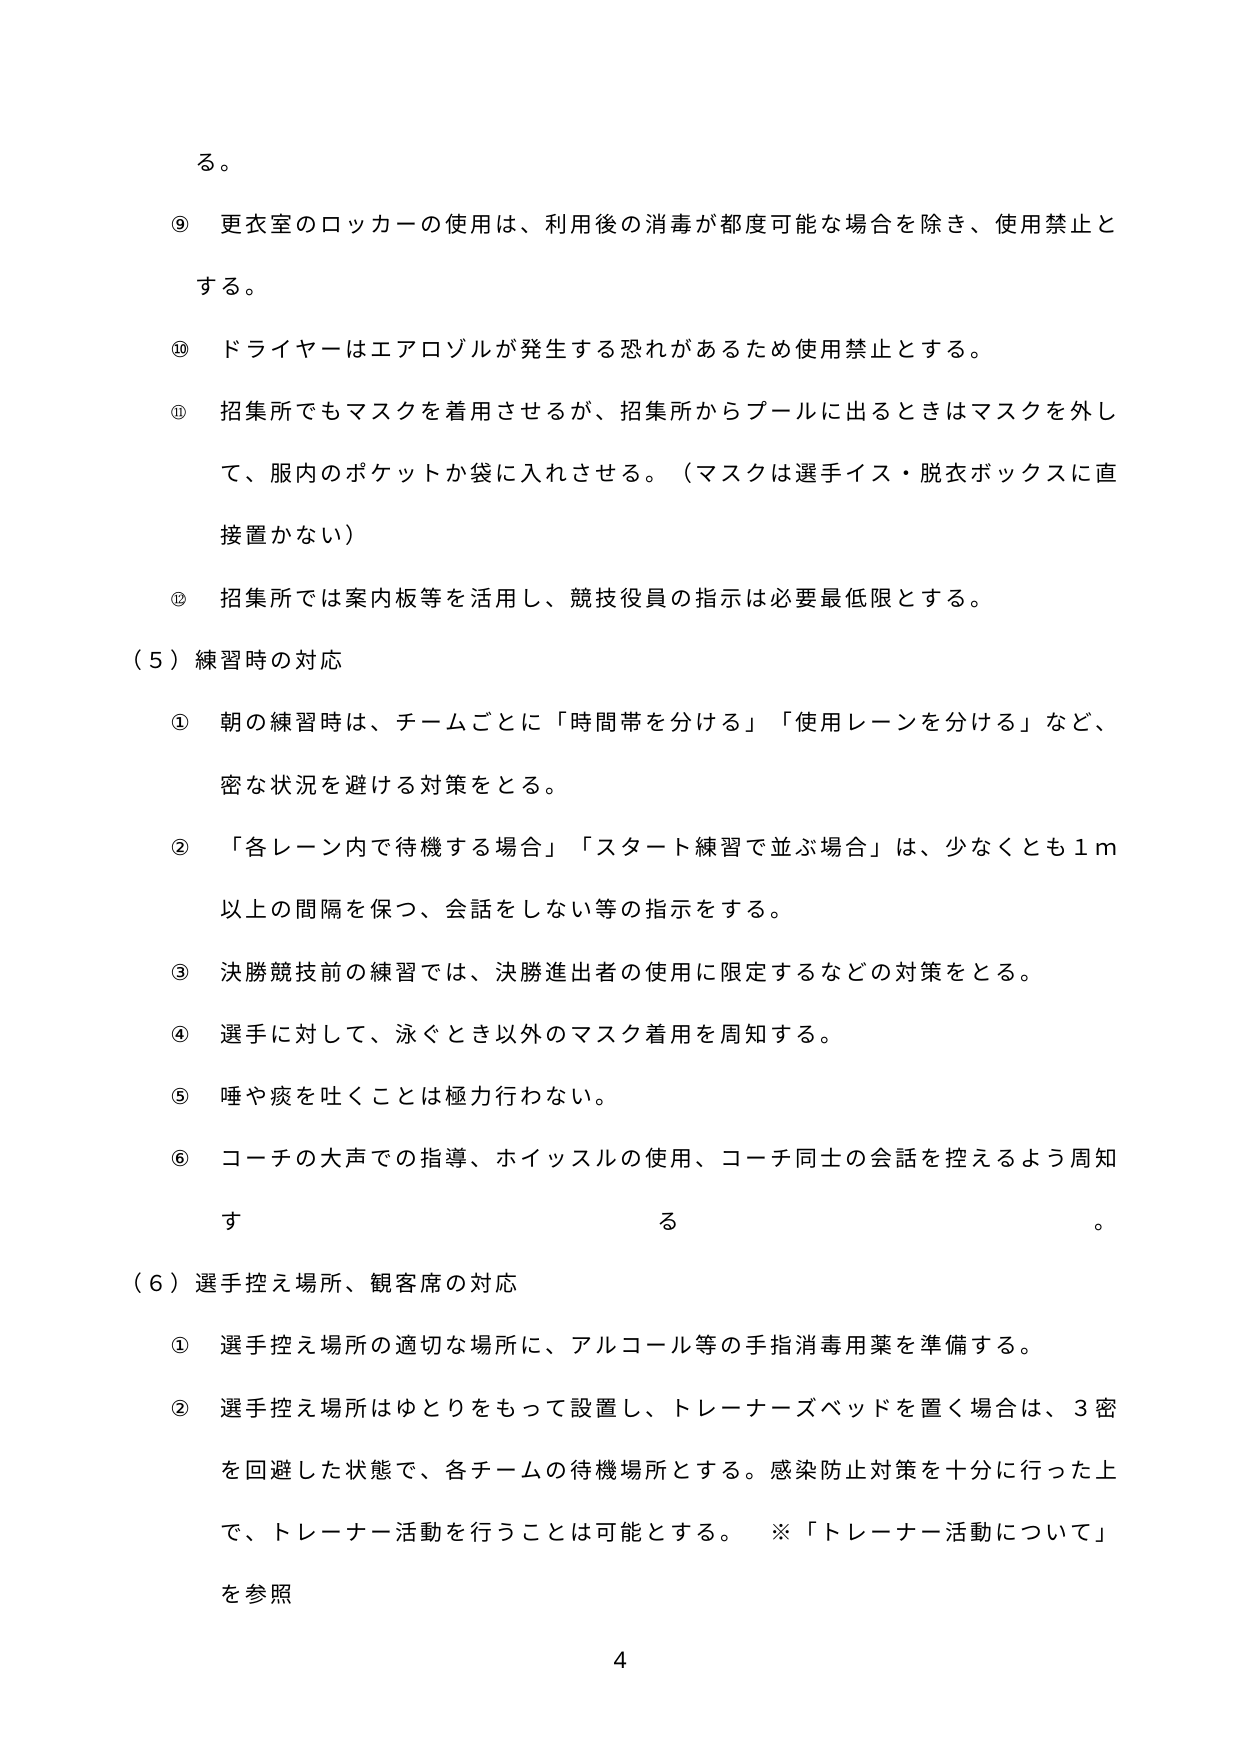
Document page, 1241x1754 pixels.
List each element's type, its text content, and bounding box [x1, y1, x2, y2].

text ⑪ 招集所でもマスクを着用させるが、招集所からプールに出るときはマスクを外して、服内のポケットか袋に入れさせる。（マスクは選手イス・脱衣ボックスに直接置かない） [169, 379, 1120, 566]
text （５）練習時の対応 [120, 628, 1120, 690]
text ① 選手控え場所の適切な場所に、アルコール等の手指消毒用薬を準備する。 [120, 1313, 1120, 1375]
text ② 「各レーン内で待機する場合」「スタート練習で並ぶ場合」は、少なくとも１ｍ以上の間隔を保つ、会話をしない等の指示をする。 [167, 815, 1120, 939]
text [169, 129, 1120, 192]
text ⑫ 招集所では案内板等を活用し、競技役員の指示は必要最低限とする。 [169, 566, 1120, 628]
text ① 朝の練習時は、チームごとに「時間帯を分ける」「使用レーンを分ける」など、密な状況を避ける対策をとる。 [169, 690, 1120, 815]
text ③ 決勝競技前の練習では、決勝進出者の使用に限定するなどの対策をとる。 [169, 939, 1120, 1002]
text ② 選手控え場所はゆとりをもって設置し、トレーナーズベッドを置く場合は、３密を回避した状態で、各チームの待機場所とする。感染防止対策を十分に行った上で、トレーナー活動を行うことは可能とする。 ※「トレーナー活動について」を参照 [167, 1375, 1120, 1624]
text ⑤ 唾や痰を吐くことは極力行わない。 [167, 1064, 1120, 1126]
text ⑨ 更衣室のロッカーの使用は、利用後の消毒が都度可能な場合を除き、使用禁止とする。 [169, 192, 1120, 316]
text ⑩ ドライヤーはエアロゾルが発生する恐れがあるため使用禁止とする。 [169, 316, 1120, 379]
text ④ 選手に対して、泳ぐとき以外のマスク着用を周知する。 [169, 1002, 1120, 1064]
text ⑥ コーチの大声での指導、ホイッスルの使用、コーチ同士の会話を控えるよう周知する。 [167, 1126, 1120, 1251]
text （６）選手控え場所、観客席の対応 [120, 1251, 1120, 1313]
